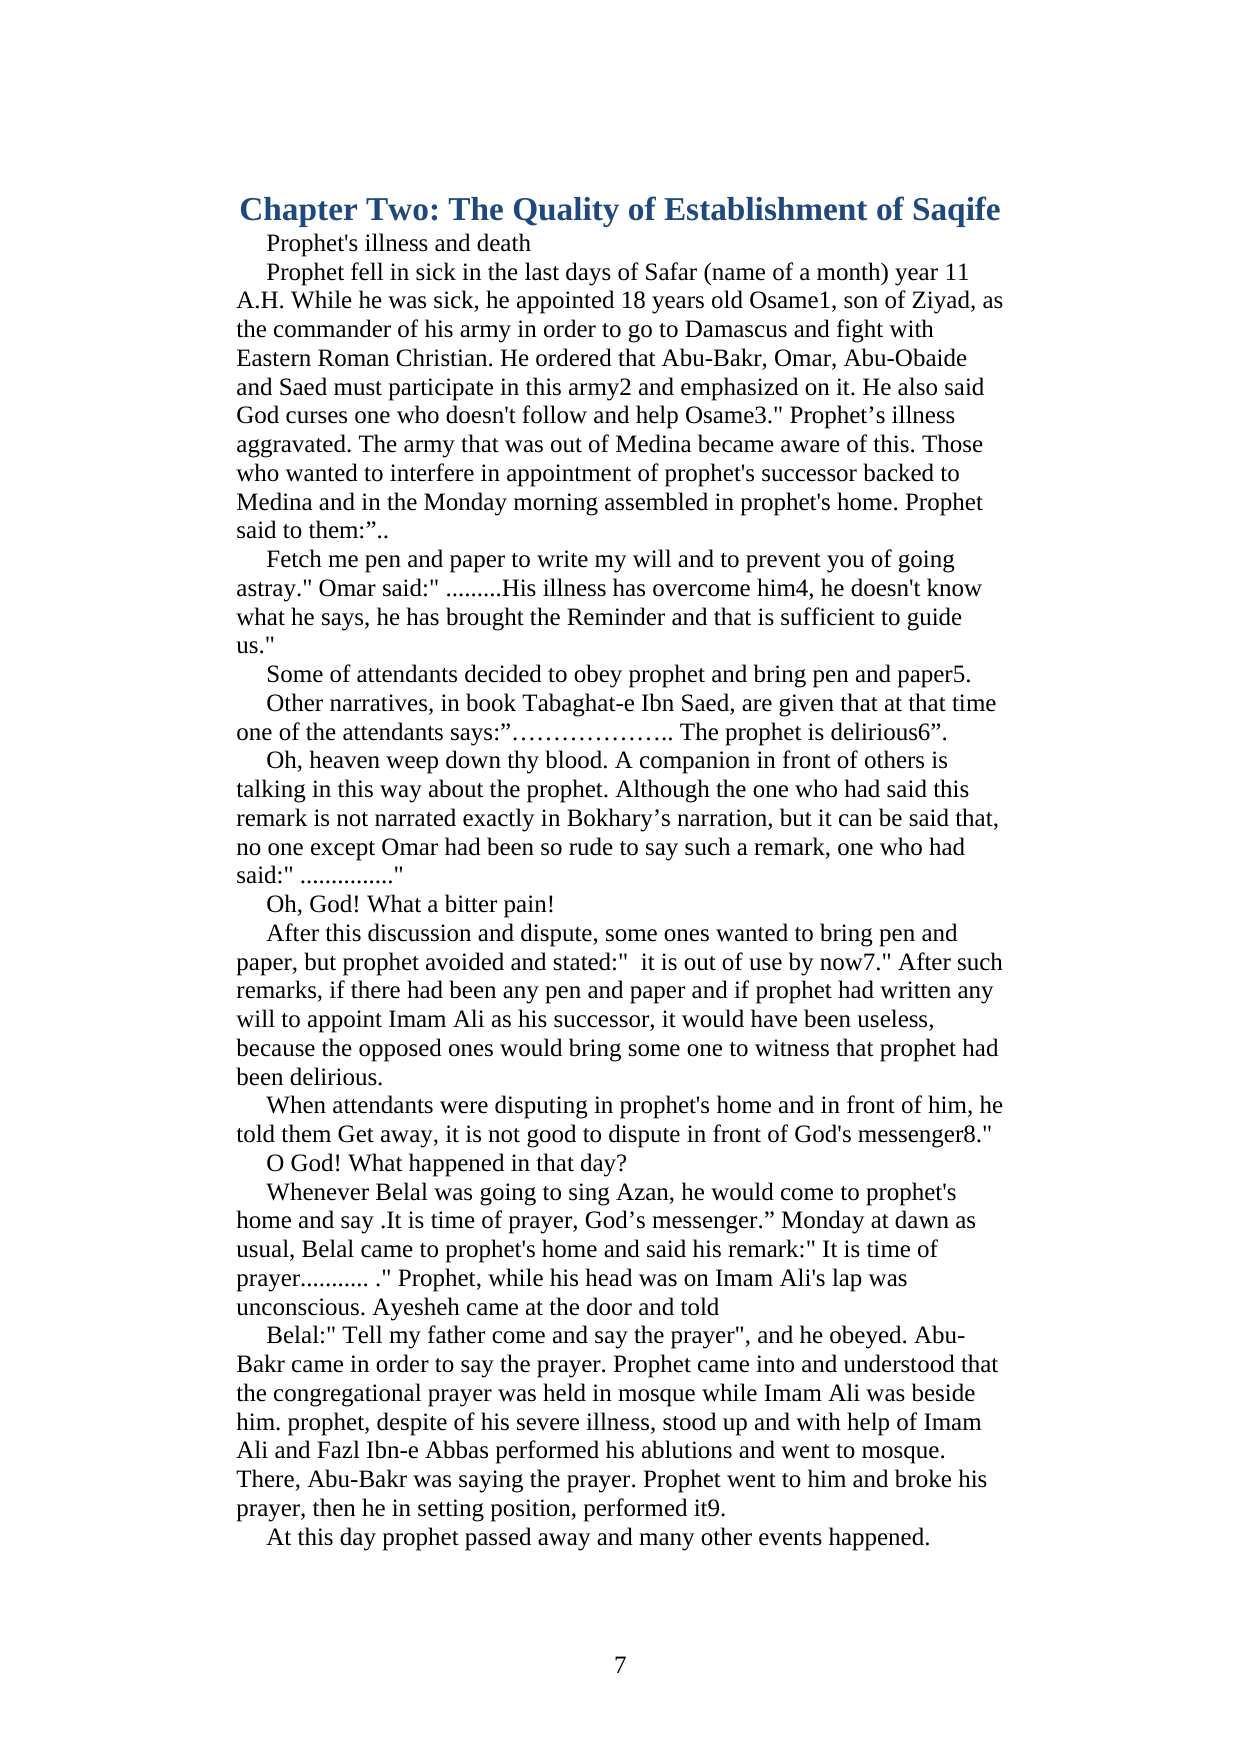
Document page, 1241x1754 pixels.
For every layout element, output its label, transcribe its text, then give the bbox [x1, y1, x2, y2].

text Fetch me pen and paper to write my will and to prevent you of going astray." Omar said:" .........His illness has overcome him4, he doesn't know what he says, he has brought the Reminder and that is sufficient to guide us." [236, 544, 1004, 659]
subtitle Chapter Two: The Quality of Establishment of Saqife [236, 190, 1004, 228]
text Prophet fell in sick in the last days of Safar (name of a month) year 11 A.H. While he was sick, he appointed 18 years old Osame1, son of Ziyad, as the commander of his army in order to go to Damascus and fight with Eastern Roman Christian. He ordered that Abu-Bakr, Omar, Abu-Obaide and Saed must participate in this army2 and emphasized on it. He also said God curses one who doesn't follow and help Osame3." Prophet’s illness aggravated. The army that was out of Medina became aware of this. Those who wanted to interfere in appointment of prophet's successor backed to Medina and in the Monday morning assembled in prophet's home. Prophet said to them:”.. [236, 257, 1004, 544]
text Other narratives, in book Tabaghat-e Ibn Saed, are given that at that time one of the attendants says:”……………….. The prophet is delirious6”. [236, 688, 1004, 746]
text At this day prophet passed away and many other events happened. [236, 1522, 1004, 1551]
text O God! What happened in that day? [236, 1148, 1004, 1177]
text After this discussion and dispute, some ones wanted to bring pen and paper, but prophet avoided and stated:" it is out of use by now7." After such remarks, if there had been any pen and paper and if prophet had written any will to appoint Imam Ali as his successor, it would have been useless, because the opposed ones would bring some one to witness that prophet had been delirious. [236, 918, 1004, 1091]
text Some of attendants decided to obey prophet and bring pen and paper5. [236, 659, 1004, 688]
text When attendants were disputing in prophet's home and in front of him, he told them Get away, it is not good to dispute in front of God's messenger8." [236, 1091, 1004, 1148]
text Whenever Belal was going to sing Azan, he would come to prophet's home and say .It is time of prayer, God’s messenger.” Monday at dawn as usual, Belal came to prophet's home and said his remark:" It is time of prayer........... ." Prophet, while his head was on Imam Ali's lap was unconscious. Ayesheh came at the door and told [236, 1177, 1004, 1321]
text Oh, God! What a bitter pain! [236, 889, 1004, 918]
text Oh, heaven weep down thy blood. A companion in front of others is talking in this way about the prophet. Although the one who had said this remark is not narrated exactly in Bokhary’s narration, but it can be said that, no one except Omar had been so rude to say such a remark, one who had said:" ..............." [236, 746, 1004, 889]
text Belal:" Tell my father come and say the prayer", and he obeyed. Abu-Bakr came in order to say the prayer. Prophet came into and understood that the congregational prayer was held in mosque while Imam Ali was beside him. prophet, despite of his severe illness, stood up and with help of Imam Ali and Fazl Ibn-e Abbas performed his ablutions and went to mosque. There, Abu-Bakr was saying the prayer. Prophet went to him and broke his prayer, then he in setting position, performed it9. [236, 1321, 1004, 1522]
text Prophet's illness and death [236, 228, 1004, 257]
